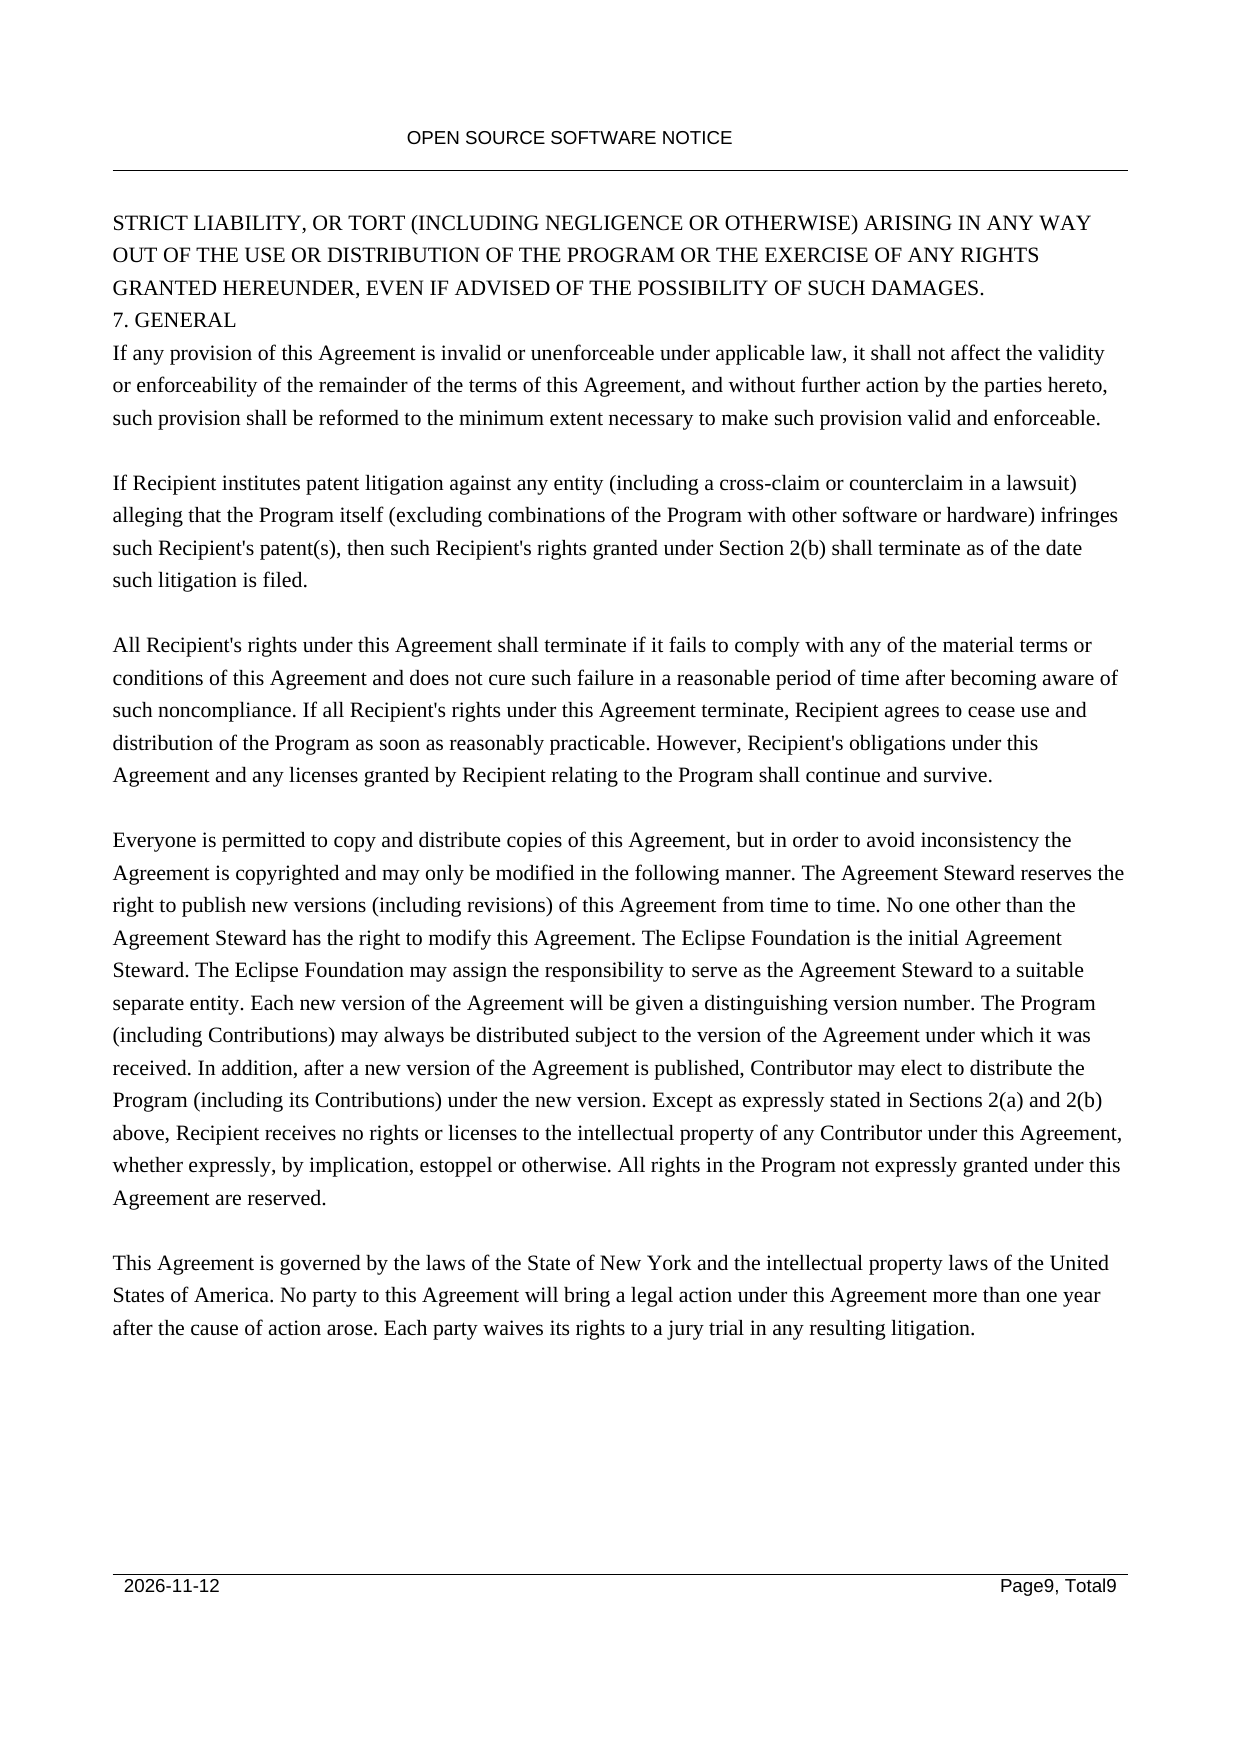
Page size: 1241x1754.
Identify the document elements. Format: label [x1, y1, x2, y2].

text [112, 206, 1128, 1344]
